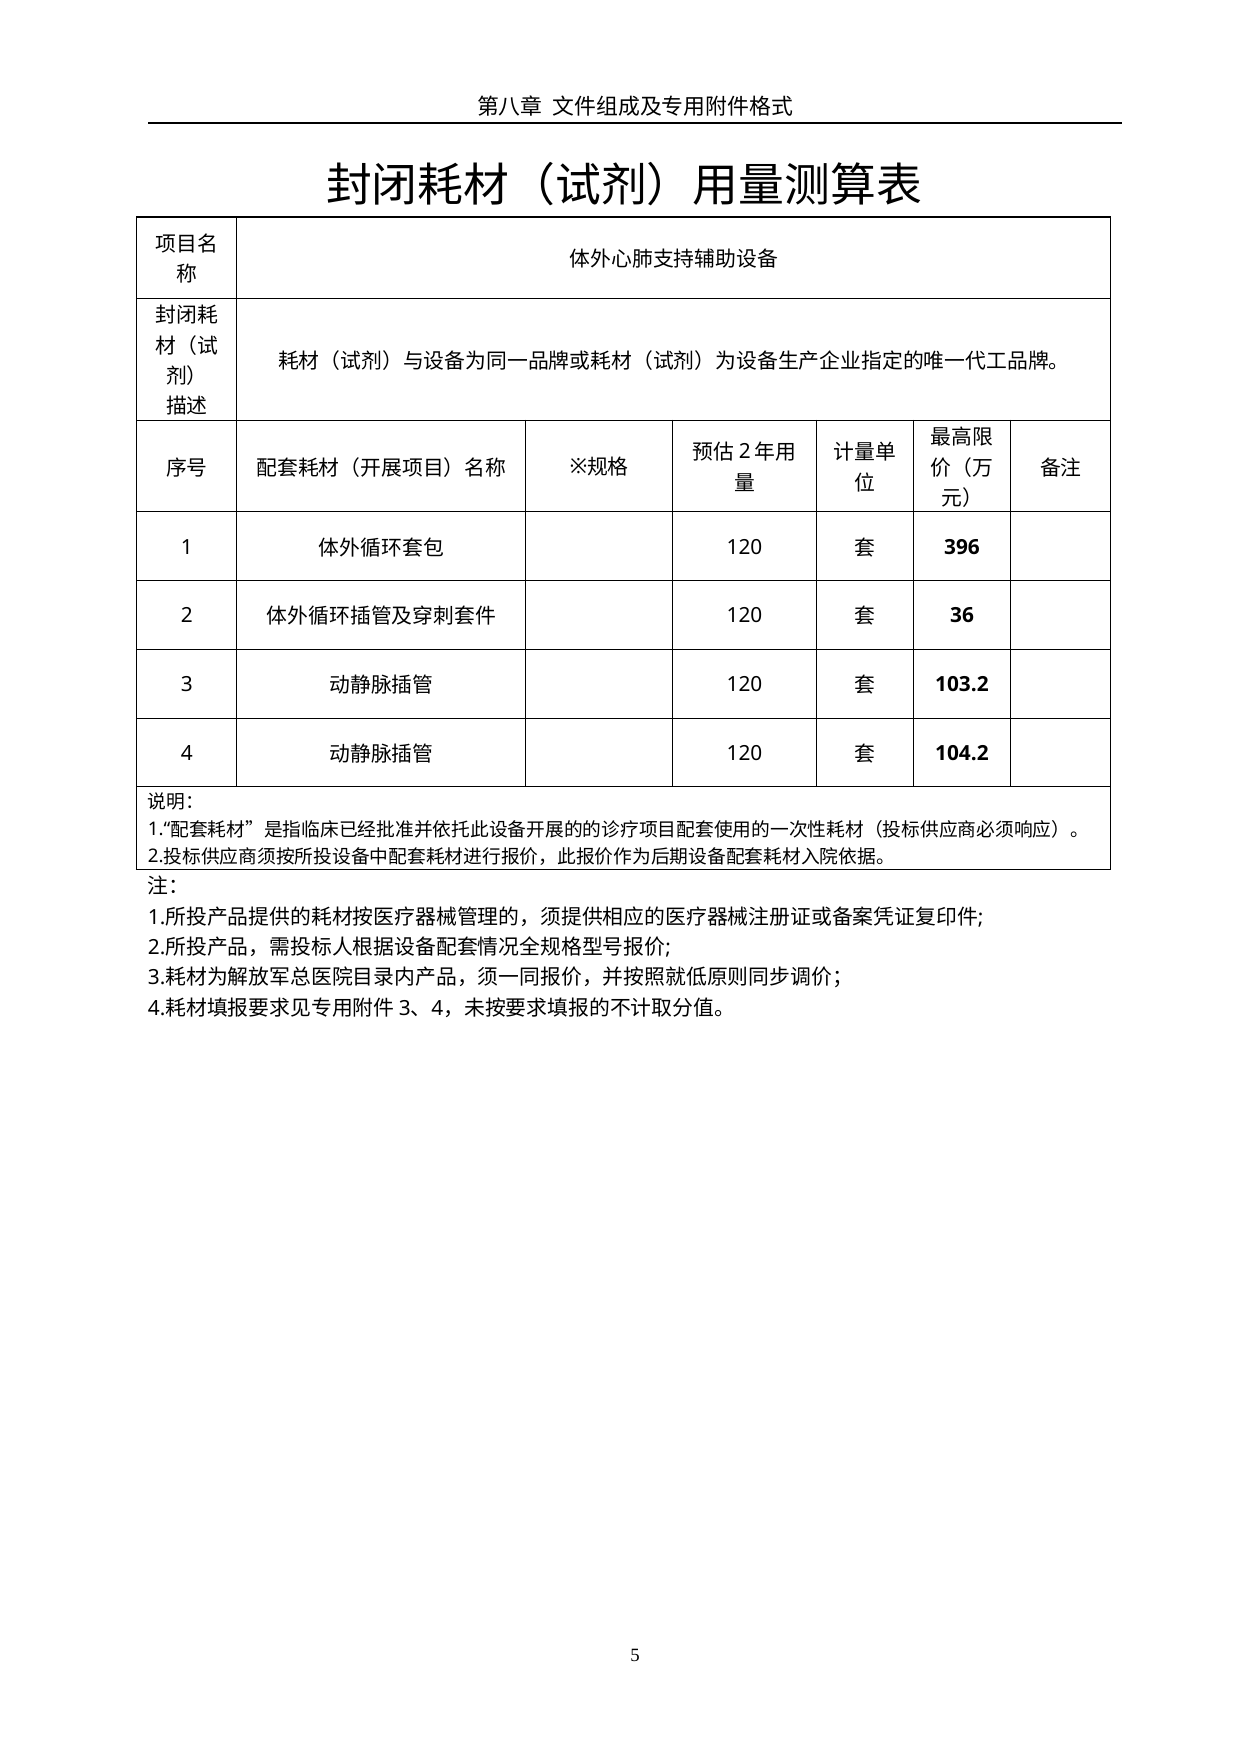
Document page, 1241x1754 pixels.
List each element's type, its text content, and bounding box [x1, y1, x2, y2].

table_cell 套 [817, 719, 913, 786]
list 2.所投产品，需投标人根据设备配套情况全规格型号报价; [148, 930, 1122, 961]
table_cell 配套耗材（开展项目）名称 [237, 421, 525, 511]
table_cell 120 [673, 719, 816, 786]
table_cell 耗材（试剂）与设备为同一品牌或耗材（试剂）为设备生产企业指定的唯一代工品牌。 [237, 299, 1110, 419]
table_cell [1011, 581, 1110, 649]
table_cell 套 [817, 581, 913, 649]
table_cell 396 [914, 512, 1010, 580]
table_cell 动静脉插管 [237, 719, 525, 786]
table_cell 体外循环插管及穿刺套件 [237, 581, 525, 649]
table_cell 体外心肺支持辅助设备 [237, 218, 1110, 298]
table_cell 3 [137, 650, 236, 717]
table_cell [526, 581, 672, 649]
table_cell 计量单位 [817, 421, 913, 511]
table_cell 备注 [1011, 421, 1110, 511]
table_cell 120 [673, 512, 816, 580]
table_cell 1 [137, 512, 236, 580]
table_cell [1011, 512, 1110, 580]
table_cell 套 [817, 650, 913, 717]
table_cell 说明： 1.“配套耗材”是指临床已经批准并依托此设备开展的的诊疗项目配套使用的一次性耗材（投标供应商必须响应）。 2.投标供应商须按所投设备中配套耗材进行报价，此报价作为后期设备配套耗材入院依据。 [137, 787, 1110, 869]
table_cell [1011, 719, 1110, 786]
list 3.耗材为解放军总医院目录内产品，须一同报价，并按照就低原则同步调价； [148, 961, 1122, 991]
table_cell 最高限价（万元） [914, 421, 1010, 511]
list 4.耗材填报要求见专用附件3、4，未按要求填报的不计取分值。 [148, 991, 1122, 1021]
table_cell 36 [914, 581, 1010, 649]
table_cell 104.2 [914, 719, 1010, 786]
table_cell [1011, 650, 1110, 717]
table_cell 项目名称 [137, 218, 236, 298]
table_cell 2 [137, 581, 236, 649]
table_cell ※规格 [526, 421, 672, 511]
table_cell 120 [673, 650, 816, 717]
list 1.所投产品提供的耗材按医疗器械管理的，须提供相应的医疗器械注册证或备案凭证复印件; [148, 900, 1122, 930]
table_header 封闭耗材（试剂）用量测算表 [136, 148, 1111, 216]
table_cell [526, 719, 672, 786]
table_cell 序号 [137, 421, 236, 511]
list 注： [148, 870, 1122, 900]
table_cell [526, 512, 672, 580]
table_cell 120 [673, 581, 816, 649]
table_cell [526, 650, 672, 717]
table_cell 4 [137, 719, 236, 786]
table_cell 体外循环套包 [237, 512, 525, 580]
table_cell 103.2 [914, 650, 1010, 717]
table_cell 预估2年用量 [673, 421, 816, 511]
table_cell 动静脉插管 [237, 650, 525, 717]
table_cell 套 [817, 512, 913, 580]
table_cell 封闭耗材（试剂） 描述 [137, 299, 236, 419]
